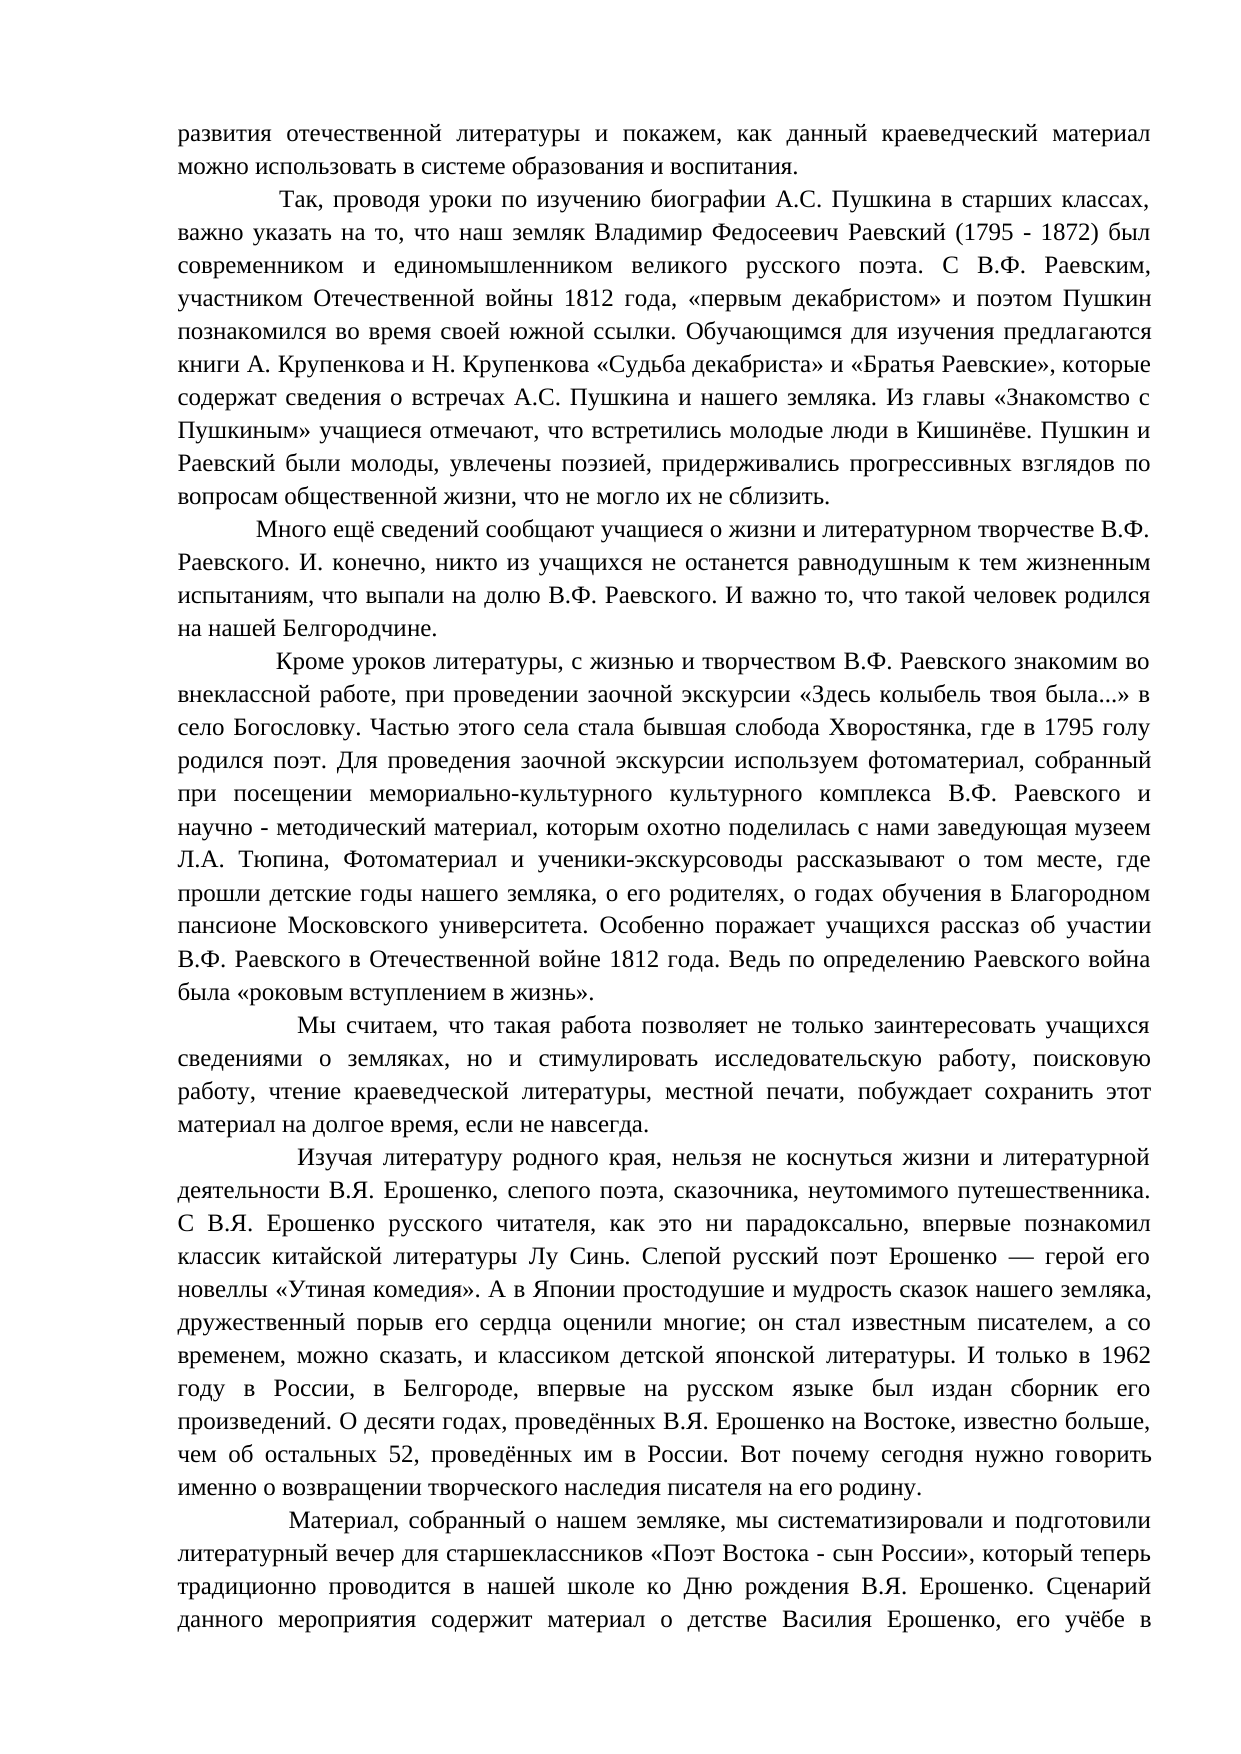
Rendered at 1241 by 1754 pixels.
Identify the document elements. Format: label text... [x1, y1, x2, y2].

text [177, 118, 1152, 180]
text Так, проводя уроки по изучению биографии А.С. Пушкина в старших классах, важно указать на то, что наш земляк Владимир Федосеевич Раевский (1795 - 1872) был современником и единомышленником великого русского поэта. С В.Ф. Раевским, участником Отечественной войны 1812 года, «первым декабристом» и поэтом Пушкин познакомился во время своей южной ссылки. Обучающимся для изучения предлагаются книги А. Крупенкова и Н. Крупенкова «Судьба декабриста» и «Братья Раевские», которые содержат сведения о встречах А.С. Пушкина и нашего земляка. Из главы «Знакомство с Пушкиным» учащиеся отмечают, что встретились молодые люди в Кишинёве. Пушкин и Раевский были молоды, увлечены поэзией, придерживались прогрессивных взглядов по вопросам общественной жизни, что не могло их не сблизить. [177, 184, 1152, 510]
text Мы считаем, что такая работа позволяет не только заинтересовать учащихся сведениями о земляках, но и стимулировать исследовательскую работу, поисковую работу, чтение краеведческой литературы, местной печати, побуждает сохранить этот материал на долгое время, если не навсегда. [177, 1010, 1152, 1137]
text Изучая литературу родного края, нельзя не коснуться жизни и литературной деятельности В.Я. Ерошенко, слепого поэта, сказочника, неутомимого путешественника. С В.Я. Ерошенко русского читателя, как это ни парадоксально, впервые познакомил классик китайской литературы Лу Синь. Слепой русский поэт Ерошенко — герой его новеллы «Утиная комедия». А в Японии простодушие и мудрость сказок нашего земляка, дружественный порыв его сердца оценили многие; он стал известным писателем, а со временем, можно сказать, и классиком детской японской литературы. И только в 1962 году в России, в Белгороде, впервые на русском языке был издан сборник его произведений. О десяти годах, проведённых В.Я. Ерошенко на Востоке, известно больше, чем об остальных 52, проведённых им в России. Вот почему сегодня нужно говорить именно о возвращении творческого наследия писателя на его родину. [177, 1142, 1152, 1501]
text Много ещё сведений сообщают учащиеся о жизни и литературном творчестве В.Ф. Раевского. И. конечно, никто из учащихся не останется равнодушным к тем жизненным испытаниям, что выпали на долю В.Ф. Раевского. И важно то, что такой человек родился на нашей Белгородчине. [177, 514, 1152, 642]
text Кроме уроков литературы, с жизнью и творчеством В.Ф. Раевского знакомим во внеклассной работе, при проведении заочной экскурсии «Здесь колыбель твоя была...» в село Богословку. Частью этого села стала бывшая слобода Хворостянка, где в 1795 голу родился поэт. Для проведения заочной экскурсии используем фотоматериал, собранный при посещении мемориально-культурного культурного комплекса В.Ф. Раевского и научно - методический материал, которым охотно поделилась с нами заведующая музеем Л.А. Тюпина, Фотоматериал и ученики-экскурсоводы рассказывают о том месте, где прошли детские годы нашего земляка, о его родителях, о годах обучения в Благородном пансионе Московского университета. Особенно поражает учащихся рассказ об участии В.Ф. Раевского в Отечественной войне 1812 года. Ведь по определению Раевского война была «роковым вступлением в жизнь». [177, 646, 1152, 1005]
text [177, 1505, 1152, 1633]
